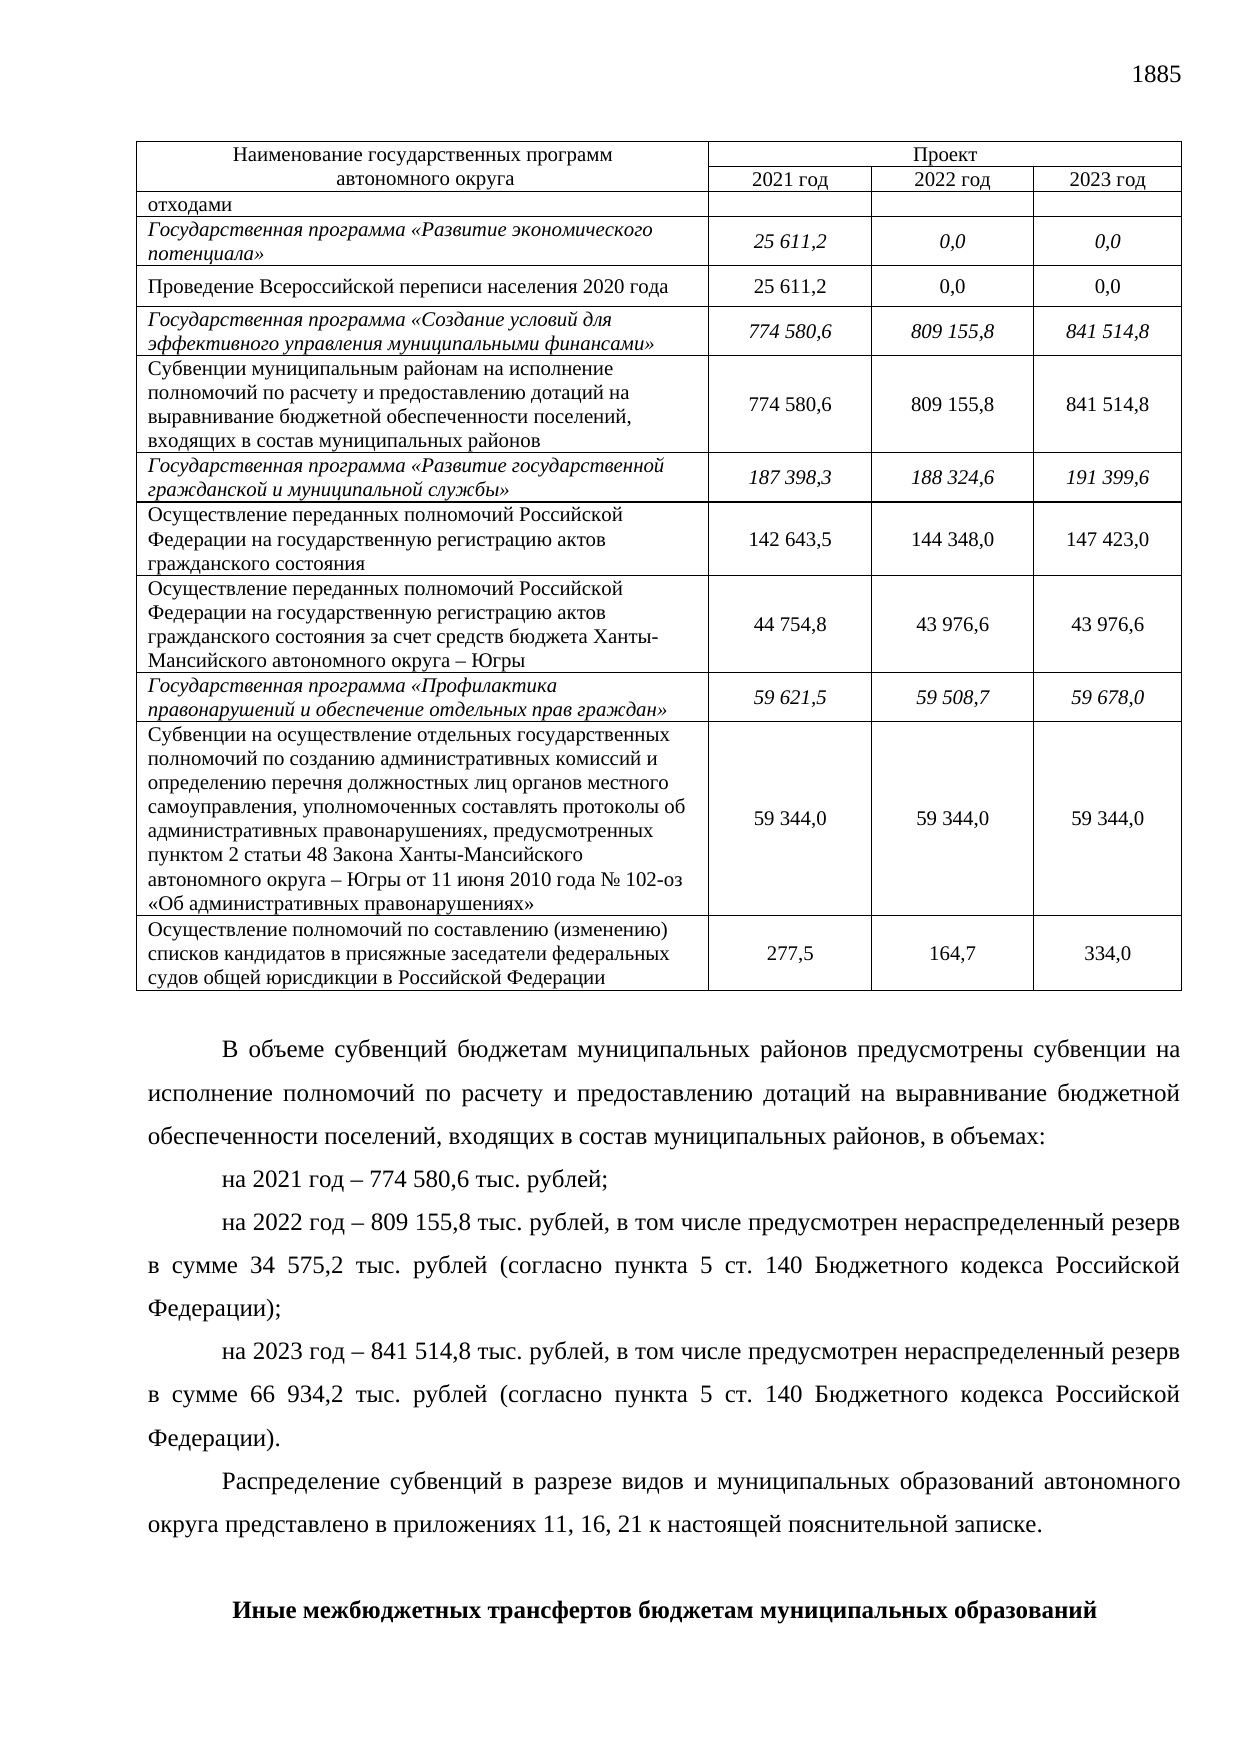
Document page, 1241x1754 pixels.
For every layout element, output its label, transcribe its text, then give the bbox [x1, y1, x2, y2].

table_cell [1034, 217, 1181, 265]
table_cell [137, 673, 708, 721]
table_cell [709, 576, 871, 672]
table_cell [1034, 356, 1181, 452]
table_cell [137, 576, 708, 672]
text на 2022 год – 809 155,8 тыс. рублей, в том числе предусмотрен нераспределенный резерв в сумме 34 575,2 тыс. рублей (согласно пункта 5 ст. 140 Бюджетного кодекса Российской Федерации); [148, 1207, 1181, 1322]
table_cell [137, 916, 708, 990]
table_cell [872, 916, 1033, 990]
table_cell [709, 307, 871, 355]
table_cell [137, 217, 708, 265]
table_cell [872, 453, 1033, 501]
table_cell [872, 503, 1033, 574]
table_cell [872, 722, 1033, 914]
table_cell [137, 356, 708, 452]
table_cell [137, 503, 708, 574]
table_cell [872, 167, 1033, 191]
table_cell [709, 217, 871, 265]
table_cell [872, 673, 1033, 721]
text Иные межбюджетных трансфертов бюджетам муниципальных образований [148, 1595, 1181, 1624]
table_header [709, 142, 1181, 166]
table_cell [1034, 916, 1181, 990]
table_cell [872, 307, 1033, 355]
text на 2021 год – 774 580,6 тыс. рублей; [148, 1164, 1181, 1193]
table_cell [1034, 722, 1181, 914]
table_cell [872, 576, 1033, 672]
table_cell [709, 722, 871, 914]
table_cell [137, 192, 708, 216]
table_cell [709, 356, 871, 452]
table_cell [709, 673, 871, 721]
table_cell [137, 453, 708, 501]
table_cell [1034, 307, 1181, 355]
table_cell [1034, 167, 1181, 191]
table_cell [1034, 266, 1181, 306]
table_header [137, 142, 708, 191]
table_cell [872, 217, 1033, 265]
text на 2023 год – 841 514,8 тыс. рублей, в том числе предусмотрен нераспределенный резерв в сумме 66 934,2 тыс. рублей (согласно пункта 5 ст. 140 Бюджетного кодекса Российской Федерации). [148, 1336, 1181, 1451]
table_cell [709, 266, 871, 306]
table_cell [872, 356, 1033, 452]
text В объеме субвенций бюджетам муниципальных районов предусмотрены субвенции на исполнение полномочий по расчету и предоставлению дотаций на выравнивание бюджетной обеспеченности поселений, входящих в состав муниципальных районов, в объемах: [148, 1034, 1181, 1149]
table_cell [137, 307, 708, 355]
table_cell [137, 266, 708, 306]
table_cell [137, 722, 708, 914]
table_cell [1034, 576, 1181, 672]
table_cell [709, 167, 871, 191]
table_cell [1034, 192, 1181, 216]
text Распределение субвенций в разрезе видов и муниципальных образований автономного округа представлено в приложениях 11, 16, 21 к настоящей пояснительной записке. [148, 1466, 1181, 1538]
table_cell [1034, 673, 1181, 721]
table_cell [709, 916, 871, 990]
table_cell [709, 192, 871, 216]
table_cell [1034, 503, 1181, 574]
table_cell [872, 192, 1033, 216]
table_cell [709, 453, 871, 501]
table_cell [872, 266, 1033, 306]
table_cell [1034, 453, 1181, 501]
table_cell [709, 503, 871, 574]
